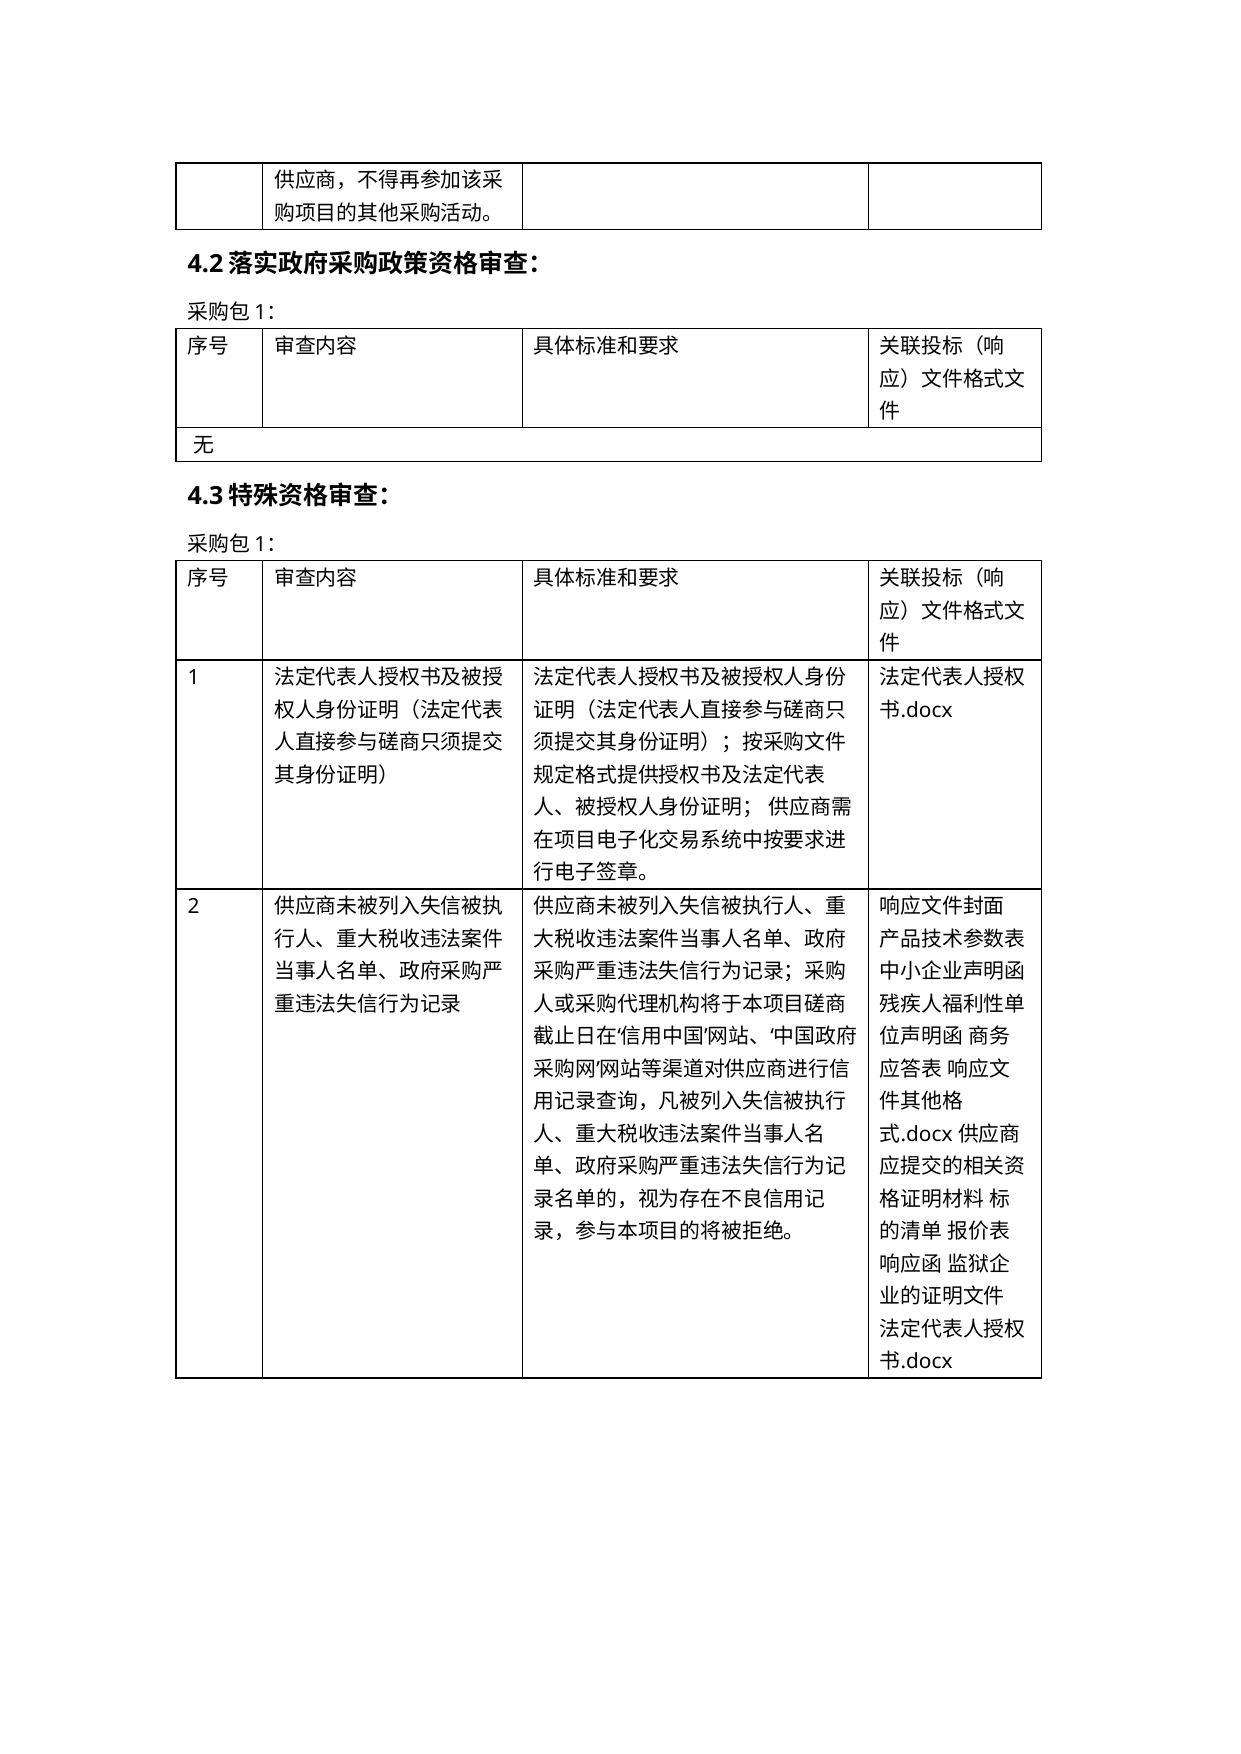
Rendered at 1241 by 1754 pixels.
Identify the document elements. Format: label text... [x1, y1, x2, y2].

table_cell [523, 164, 868, 228]
table_header 审查内容 [263, 561, 522, 659]
table_header 具体标准和要求 [523, 561, 868, 659]
table_header 序号 [177, 561, 262, 659]
table_cell 2 [177, 890, 262, 1377]
table_cell 1 [177, 661, 262, 888]
table_header 序号 [177, 329, 262, 427]
table_header 审查内容 [263, 329, 522, 427]
table_header 关联投标（响应）文件格式文件 [869, 329, 1041, 427]
table_cell 响应函 [869, 164, 1041, 228]
text 4.2落实政府采购政策资格审查： [187, 230, 1053, 295]
table_cell 3 [177, 164, 262, 228]
table_header 关联投标（响应）文件格式文件 [869, 561, 1041, 659]
text 4.3特殊资格审查： [187, 462, 1053, 527]
text 采购包1： [187, 295, 1053, 328]
table_cell 响应文件封面 产品技术参数表 中小企业声明函 残疾人福利性单位声明函 商务应答表 响应文件其他格式.docx 供应商应提交的相关资格证明材料 标的清单 报价表 响应函 监狱企业的证明文件 法定代表人授权书.docx [869, 890, 1041, 1377]
table_cell 法定代表人授权书及被授权人身份证明（法定代表人直接参与磋商只须提交其身份证明）；按采购文件规定格式提供授权书及法定代表人、被授权人身份证明； 供应商需在项目电子化交易系统中按要求进行电子签章。 [523, 661, 868, 888]
text 采购包1： [187, 527, 1053, 560]
table_cell 无 [177, 428, 1041, 461]
table_header 具体标准和要求 [523, 329, 868, 427]
table_cell 法定代表人授权书及被授权人身份证明（法定代表人直接参与磋商只须提交其身份证明） [263, 661, 522, 888]
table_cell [263, 164, 522, 228]
table_cell 供应商未被列入失信被执行人、重大税收违法案件当事人名单、政府采购严重违法失信行为记录 [263, 890, 522, 1377]
table_cell 法定代表人授权书.docx [869, 661, 1041, 888]
table_cell 供应商未被列入失信被执行人、重大税收违法案件当事人名单、政府采购严重违法失信行为记录；采购人或采购代理机构将于本项目磋商截止日在‘信用中国’网站、‘中国政府采购网’网站等渠道对供应商进行信用记录查询，凡被列入失信被执行人、重大税收违法案件当事人名单、政府采购严重违法失信行为记录名单的，视为存在不良信用记录，参与本项目的将被拒绝。 [523, 890, 868, 1377]
